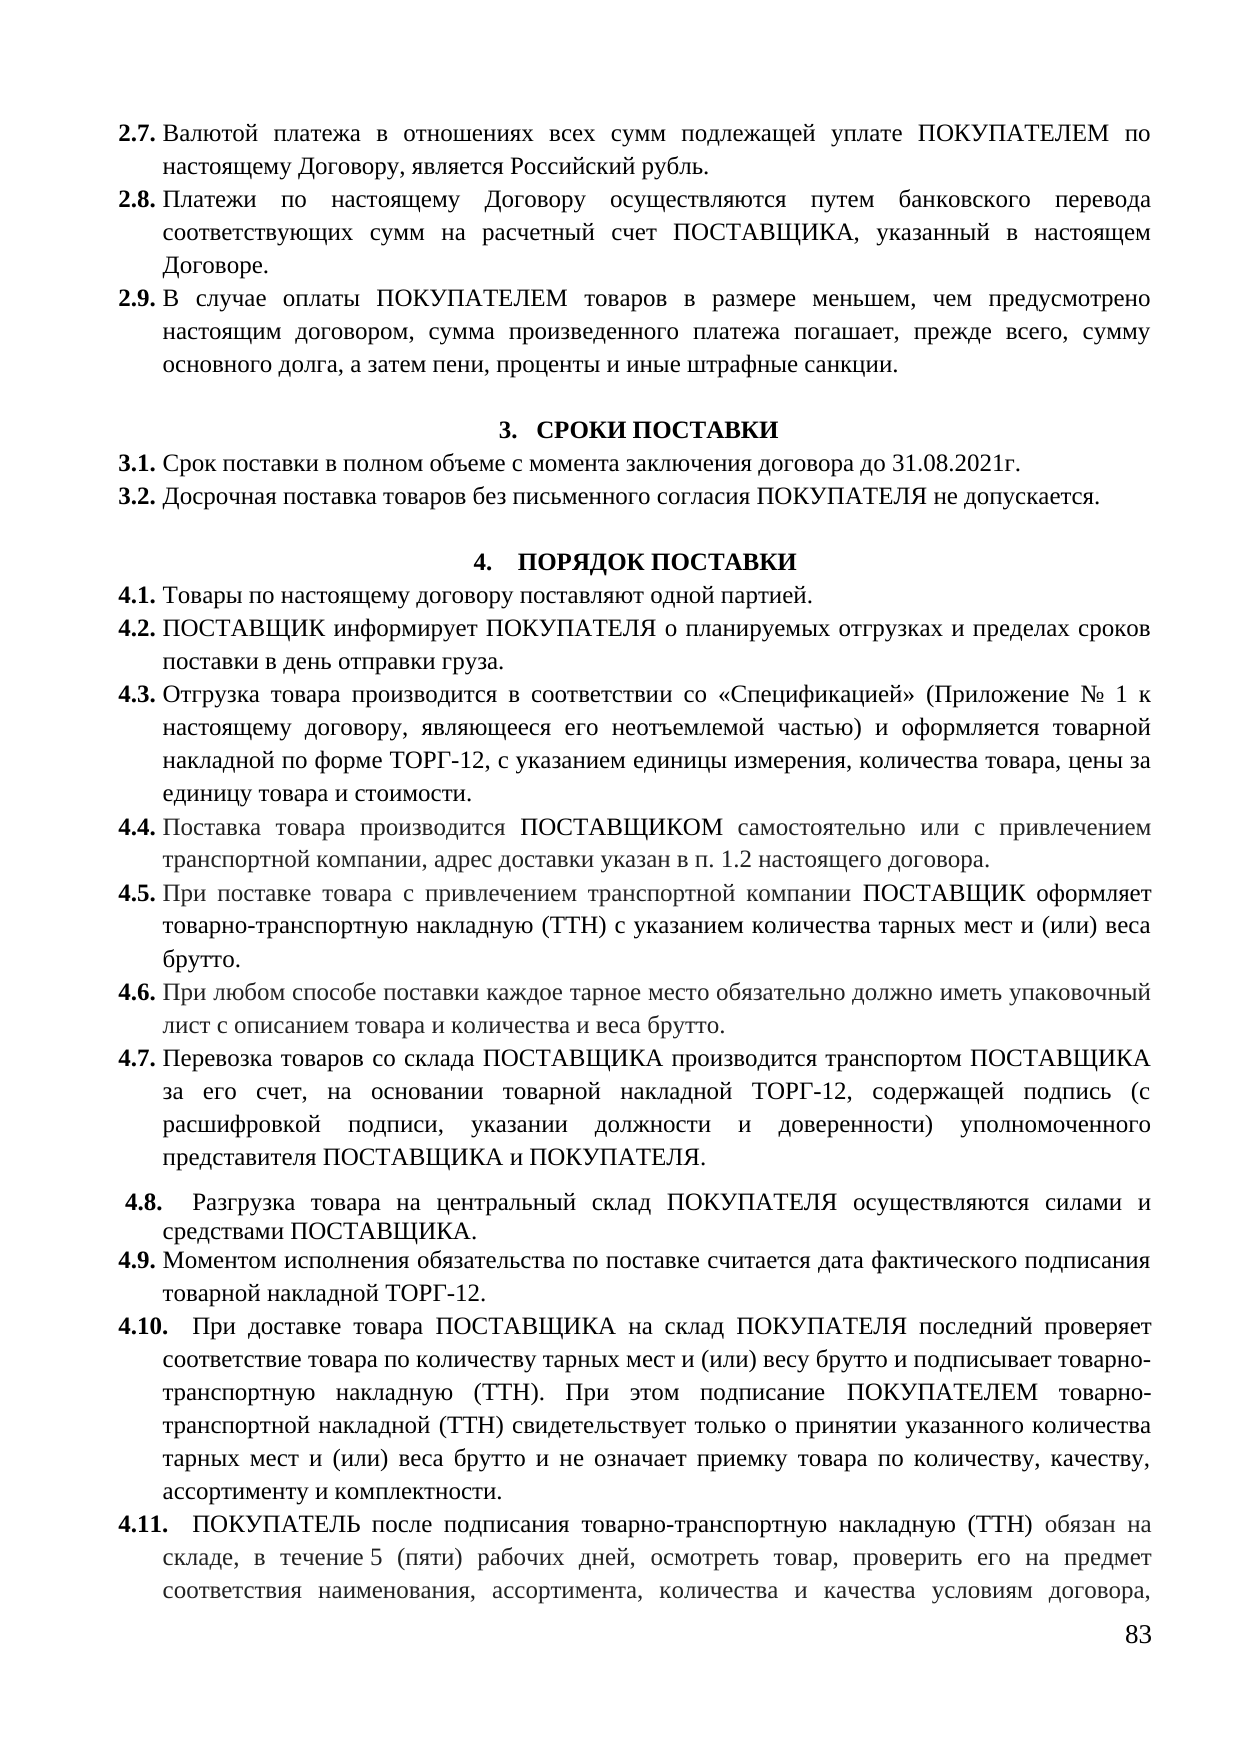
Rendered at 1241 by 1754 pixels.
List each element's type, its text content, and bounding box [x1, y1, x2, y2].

list При поставке товара с привлечением транспортной компании ПОСТАВЩИК оформляет товарно-транспортную накладную (ТТН) с указанием количества тарных мест и (или) веса брутто. [118, 878, 1152, 972]
list Досрочная поставка товаров без письменного согласия ПОКУПАТЕЛЯ не допускается. [118, 481, 1152, 510]
list Валютой платежа в отношениях всех сумм подлежащей уплате ПОКУПАТЕЛЕМ по настоящему Договору, является Российский рубль. [118, 118, 1152, 180]
list ПОСТАВЩИК информирует ПОКУПАТЕЛЯ о планируемых отгрузках и пределах сроков поставки в день отправки груза. [118, 613, 1152, 675]
list При любом способе поставки каждое тарное место обязательно должно иметь упаковочный лист с описанием товара и количества и веса брутто. [118, 977, 1152, 1038]
list Перевозка товаров со склада ПОСТАВЩИКА производится транспортом ПОСТАВЩИКА за его счет, на основании товарной накладной ТОРГ-12, содержащей подпись (с расшифровкой подписи, указании должности и доверенности) уполномоченного представителя ПОСТАВЩИКА и ПОКУПАТЕЛЯ. [118, 1043, 1152, 1171]
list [118, 1509, 1152, 1604]
list СРОКИ ПОСТАВКИ [125, 415, 1152, 444]
list Платежи по настоящему Договору осуществляются путем банковского перевода соответствующих сумм на расчетный счет ПОСТАВЩИКА, указанный в настоящем Договоре. [118, 184, 1152, 279]
list При доставке товара ПОСТАВЩИКА на склад ПОКУПАТЕЛЯ последний проверяет соответствие товара по количеству тарных мест и (или) весу брутто и подписывает товарно-транспортную накладную (ТТН). При этом подписание ПОКУПАТЕЛЕМ товарно-транспортной накладной (ТТН) свидетельствует только о принятии указанного количества тарных мест и (или) веса брутто и не означает приемку товара по количеству, качеству, ассортименту и комплектности. [118, 1311, 1152, 1505]
list Срок поставки в полном объеме с момента заключения договора до 31.08.2021г. [118, 448, 1152, 477]
list ПОРЯДОК ПОСТАВКИ [118, 547, 1152, 576]
list В случае оплаты ПОКУПАТЕЛЕМ товаров в размере меньшем, чем предусмотрено настоящим договором, сумма произведенного платежа погашает, прежде всего, сумму основного долга, а затем пени, проценты и иные штрафные санкции. [118, 283, 1152, 378]
list Разгрузка товара на центральный склад ПОКУПАТЕЛЯ осуществляются силами и средствами ПОСТАВЩИКА. [125, 1187, 1152, 1245]
list Товары по настоящему договору поставляют одной партией. [118, 580, 1152, 609]
list Отгрузка товара производится в соответствии со «Спецификацией» (Приложение № 1 к настоящему договору, являющееся его неотъемлемой частью) и оформляется товарной накладной по форме ТОРГ-12, с указанием единицы измерения, количества товара, цены за единицу товара и стоимости. [118, 679, 1152, 807]
list Моментом исполнения обязательства по поставке считается дата фактического подписания товарной накладной ТОРГ-12. [118, 1245, 1152, 1307]
list Поставка товара производится ПОСТАВЩИКОМ самостоятельно или с привлечением транспортной компании, адрес доставки указан в п. 1.2 настоящего договора. [118, 812, 1152, 873]
